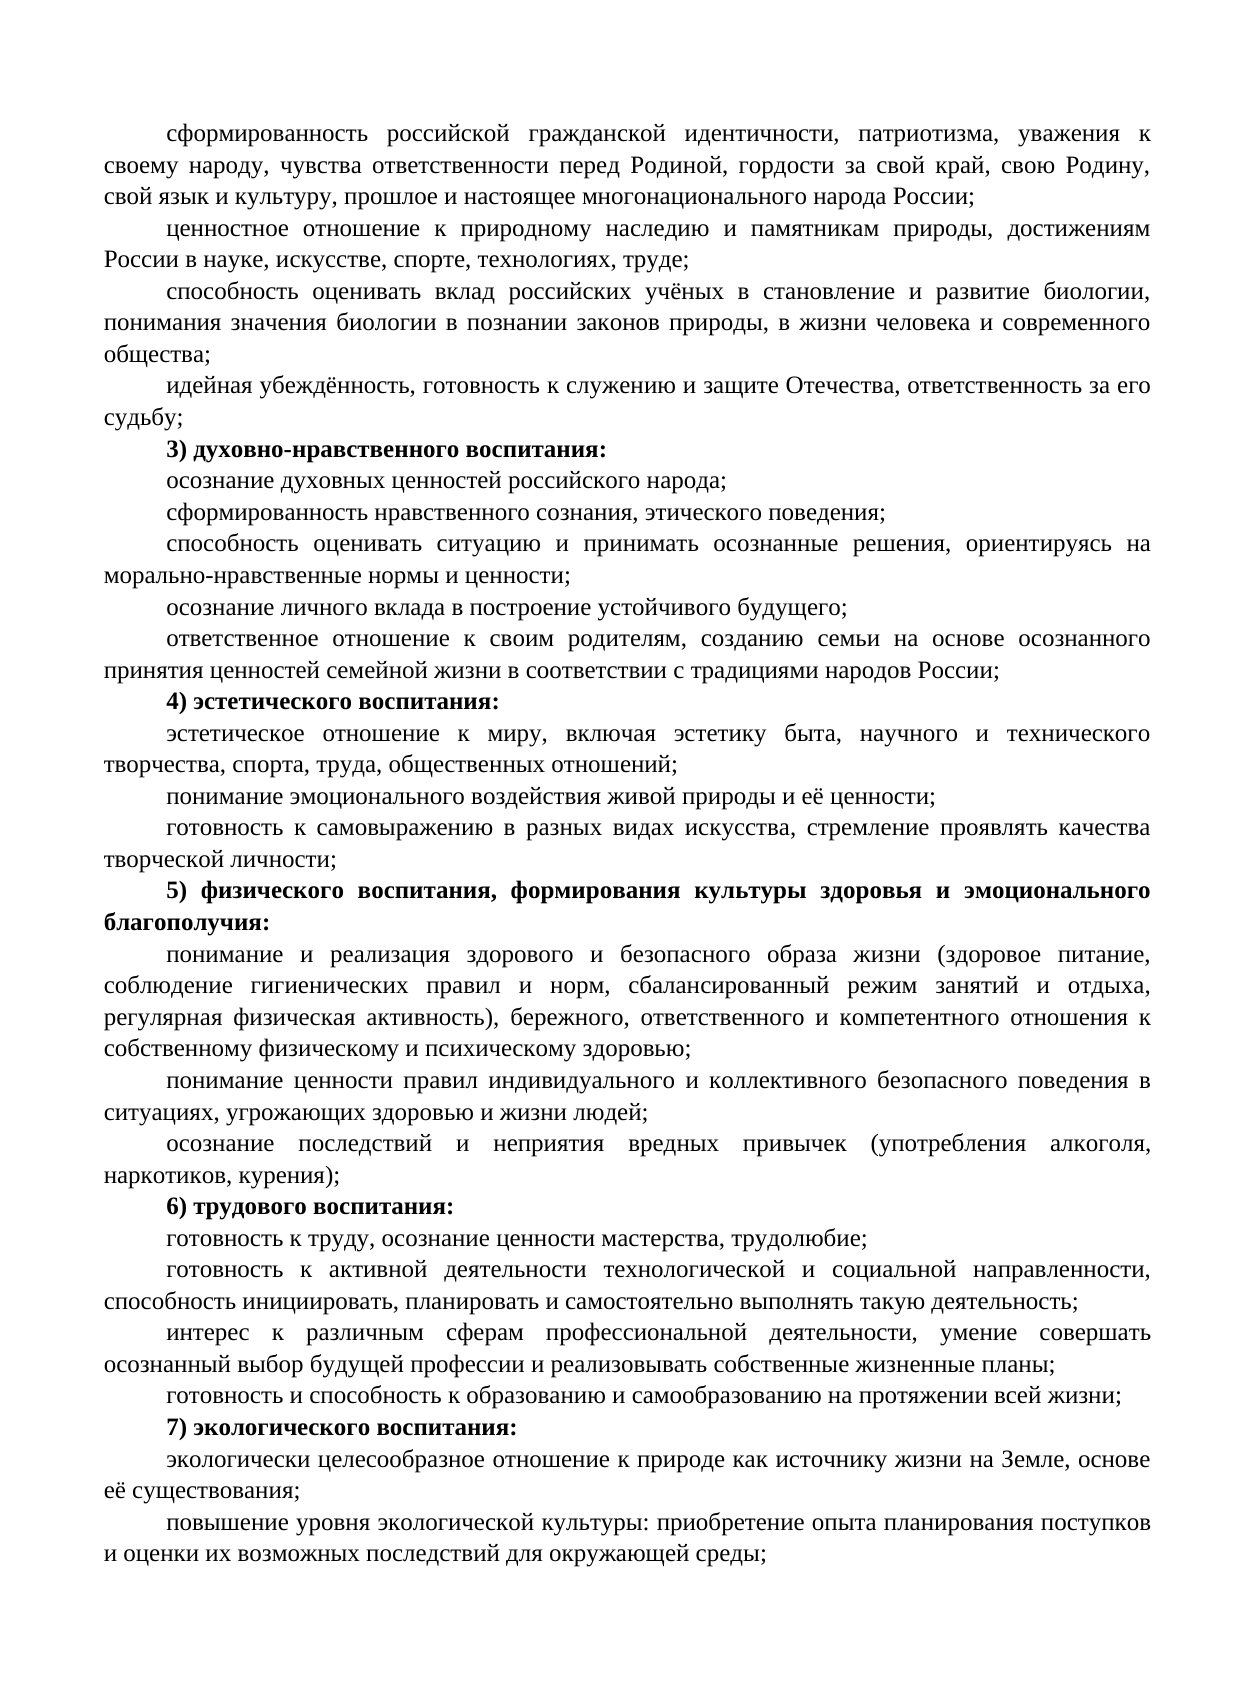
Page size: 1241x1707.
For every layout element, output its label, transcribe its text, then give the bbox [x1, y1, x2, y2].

text идейная убеждённость, готовность к служению и защите Отечества, ответственность за его судьбу; [103, 371, 1152, 431]
text эстетическое отношение к миру, включая эстетику быта, научного и технического творчества, спорта, труда, общественных отношений; [103, 718, 1152, 778]
text ценностное отношение к природному наследию и памятникам природы, достижениям России в науке, искусстве, спорте, технологиях, труде; [103, 213, 1152, 273]
text ответственное отношение к своим родителям, созданию семьи на основе осознанного принятия ценностей семейной жизни в соответствии с традициями народов России; [103, 623, 1152, 683]
text 4) эстетического воспитания: [103, 686, 1152, 715]
text интерес к различным сферам профессиональной деятельности, умение совершать осознанный выбор будущей профессии и реализовывать собственные жизненные планы; [103, 1317, 1152, 1378]
text понимание ценности правил индивидуального и коллективного безопасного поведения в ситуациях, угрожающих здоровью и жизни людей; [103, 1065, 1152, 1125]
text повышение уровня экологической культуры: приобретение опыта планирования поступков и оценки их возможных последствий для окружающей среды; [103, 1507, 1152, 1567]
text осознание последствий и неприятия вредных привычек (употребления алкоголя, наркотиков, курения); [103, 1128, 1152, 1188]
text сформированность российской гражданской идентичности, патриотизма, уважения к своему народу, чувства ответственности перед Родиной, гордости за свой край, свою Родину, свой язык и культуру, прошлое и настоящее многонационального народа России; [103, 118, 1152, 210]
text 7) экологического воспитания: [103, 1412, 1152, 1441]
text готовность к активной деятельности технологической и социальной направленности, способность инициировать, планировать и самостоятельно выполнять такую деятельность; [103, 1254, 1152, 1315]
text осознание духовных ценностей российского народа; [103, 465, 1152, 494]
text готовность и способность к образованию и самообразованию на протяжении всей жизни; [103, 1381, 1152, 1409]
text понимание эмоционального воздействия живой природы и её ценности; [103, 781, 1152, 810]
text 5) физического воспитания, формирования культуры здоровья и эмоционального благополучия: [103, 876, 1152, 936]
text готовность к труду, осознание ценности мастерства, трудолюбие; [103, 1223, 1152, 1252]
text 6) трудового воспитания: [103, 1191, 1152, 1220]
text экологически целесообразное отношение к природе как источнику жизни на Земле, основе её существования; [103, 1444, 1152, 1504]
text сформированность нравственного сознания, этического поведения; [103, 497, 1152, 526]
text готовность к самовыражению в разных видах искусства, стремление проявлять качества творческой личности; [103, 812, 1152, 873]
text способность оценивать вклад российских учёных в становление и развитие биологии, понимания значения биологии в познании законов природы, в жизни человека и современного общества; [103, 276, 1152, 368]
text 3) духовно-нравственного воспитания: [103, 434, 1152, 462]
text способность оценивать ситуацию и принимать осознанные решения, ориентируясь на морально-нравственные нормы и ценности; [103, 528, 1152, 589]
text понимание и реализация здорового и безопасного образа жизни (здоровое питание, соблюдение гигиенических правил и норм, сбалансированный режим занятий и отдыха, регулярная физическая активность), бережного, ответственного и компетентного отношения к собственному физическому и психическому здоровью; [103, 939, 1152, 1062]
text осознание личного вклада в построение устойчивого будущего; [103, 592, 1152, 620]
